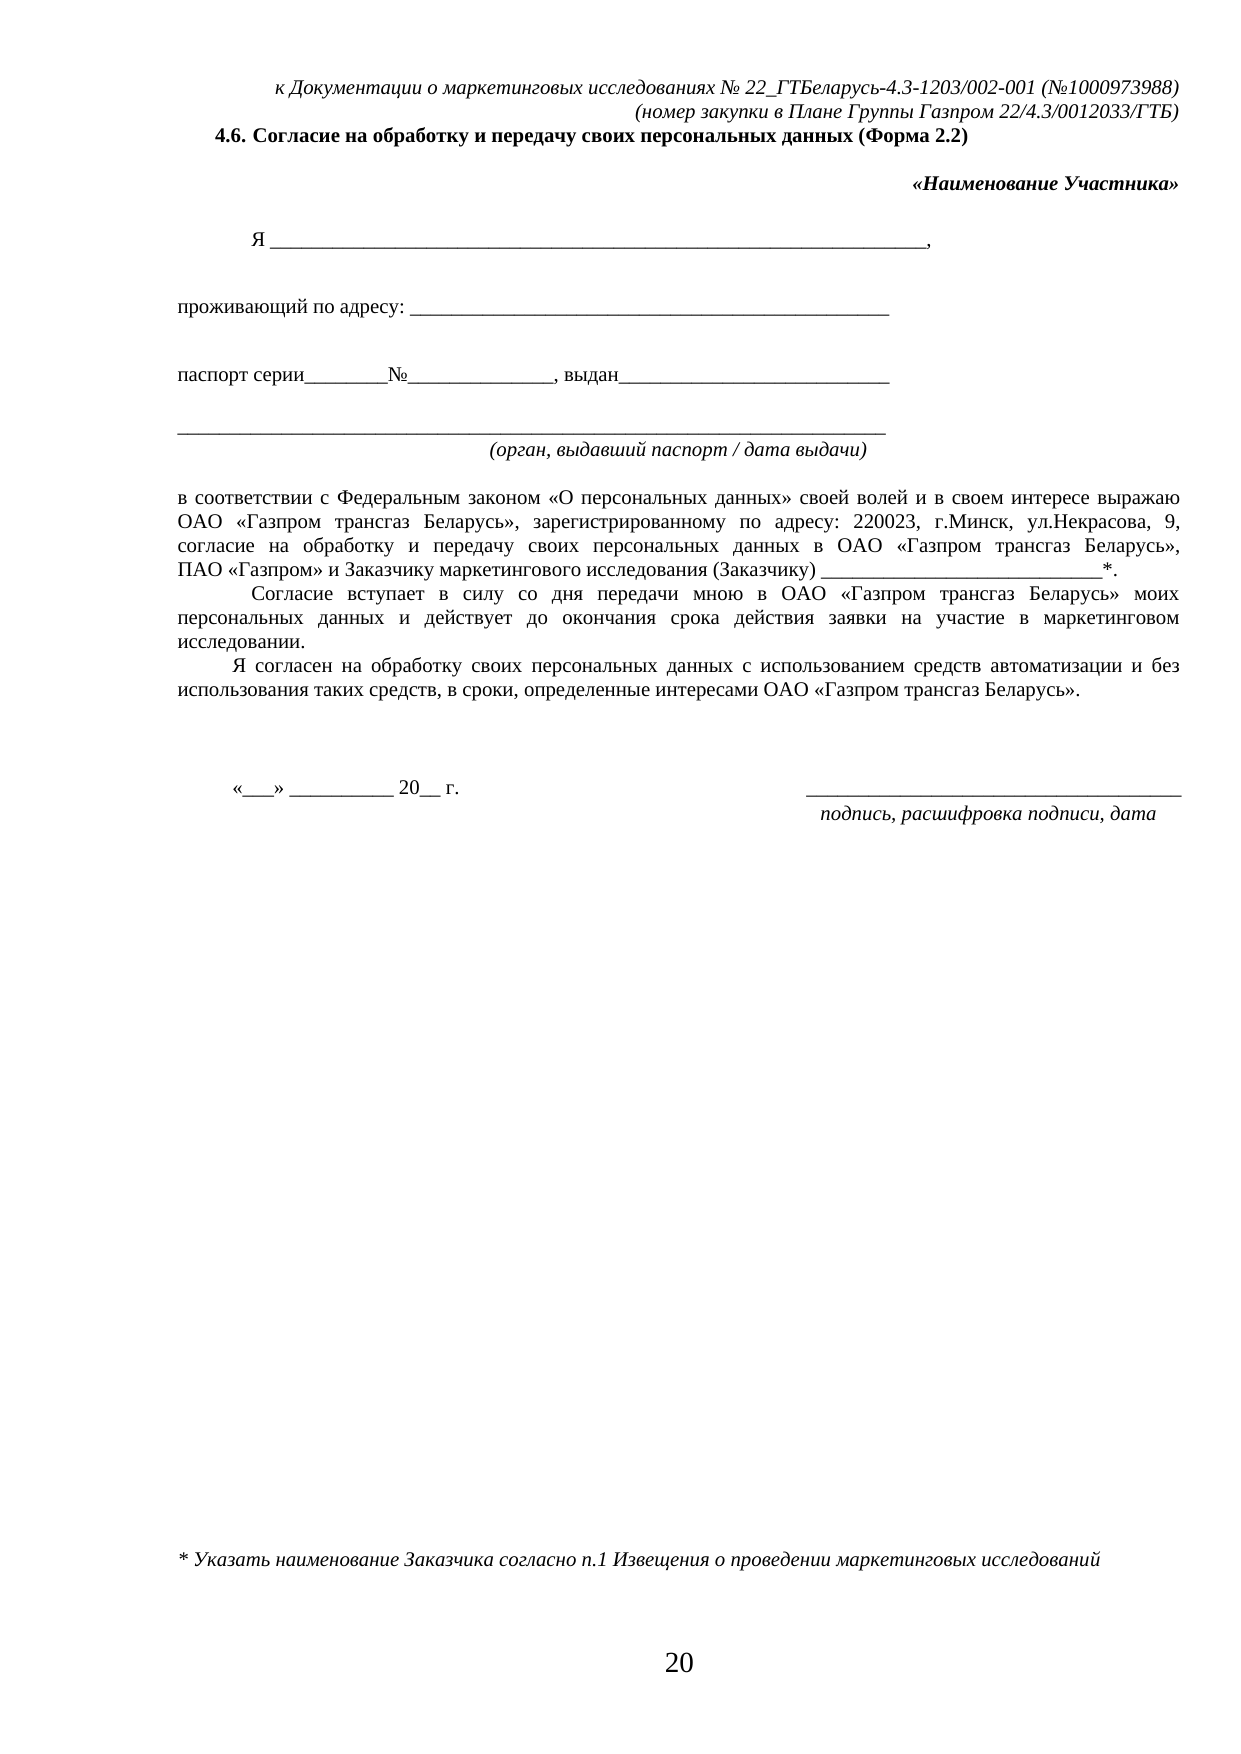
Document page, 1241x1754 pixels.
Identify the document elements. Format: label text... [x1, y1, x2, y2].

text ____________________________________________________________________ [177, 412, 1181, 437]
text подпись, расшифровка подписи, дата [177, 801, 1181, 825]
text в соответствии с Федеральным законом «О персональных данных» своей волей и в своем интересе выражаю ОАО «Газпром трансгаз Беларусь», зарегистрированному по адресу: 220023, г.Минск, ул.Некрасова, 9, согласие на обработку и передачу своих персональных данных в ОАО «Газпром трансгаз Беларусь», ПАО «Газпром» и Заказчику маркетингового исследования (Заказчику) ___________________________*. [177, 485, 1181, 581]
text * Указать наименование Заказчика согласно п.1 Извещения о проведении маркетинговых исследований [177, 1547, 1181, 1571]
text Я согласен на обработку своих персональных данных с использованием средств автоматизации и без использования таких средств, в сроки, определенные интересами ОАО «Газпром трансгаз Беларусь». [177, 653, 1181, 701]
text Я _______________________________________________________________, [177, 219, 1176, 253]
text паспорт серии________№______________, выдан__________________________ [177, 354, 1181, 388]
text Согласие вступает в силу со дня передачи мною в ОАО «Газпром трансгаз Беларусь» моих персональных данных и действует до окончания срока действия заявки на участие в маркетинговом исследовании. [177, 581, 1181, 653]
text «___» __________ 20__ г. ____________________________________ [177, 768, 1181, 801]
text «Наименование Участника» [203, 171, 1181, 195]
text проживающий по адресу: ______________________________________________ [177, 287, 1181, 321]
text (орган, выдавший паспорт / дата выдачи) [177, 437, 1181, 461]
list Согласие на обработку и передачу своих персональных данных (Форма 2.2) [215, 123, 1181, 147]
